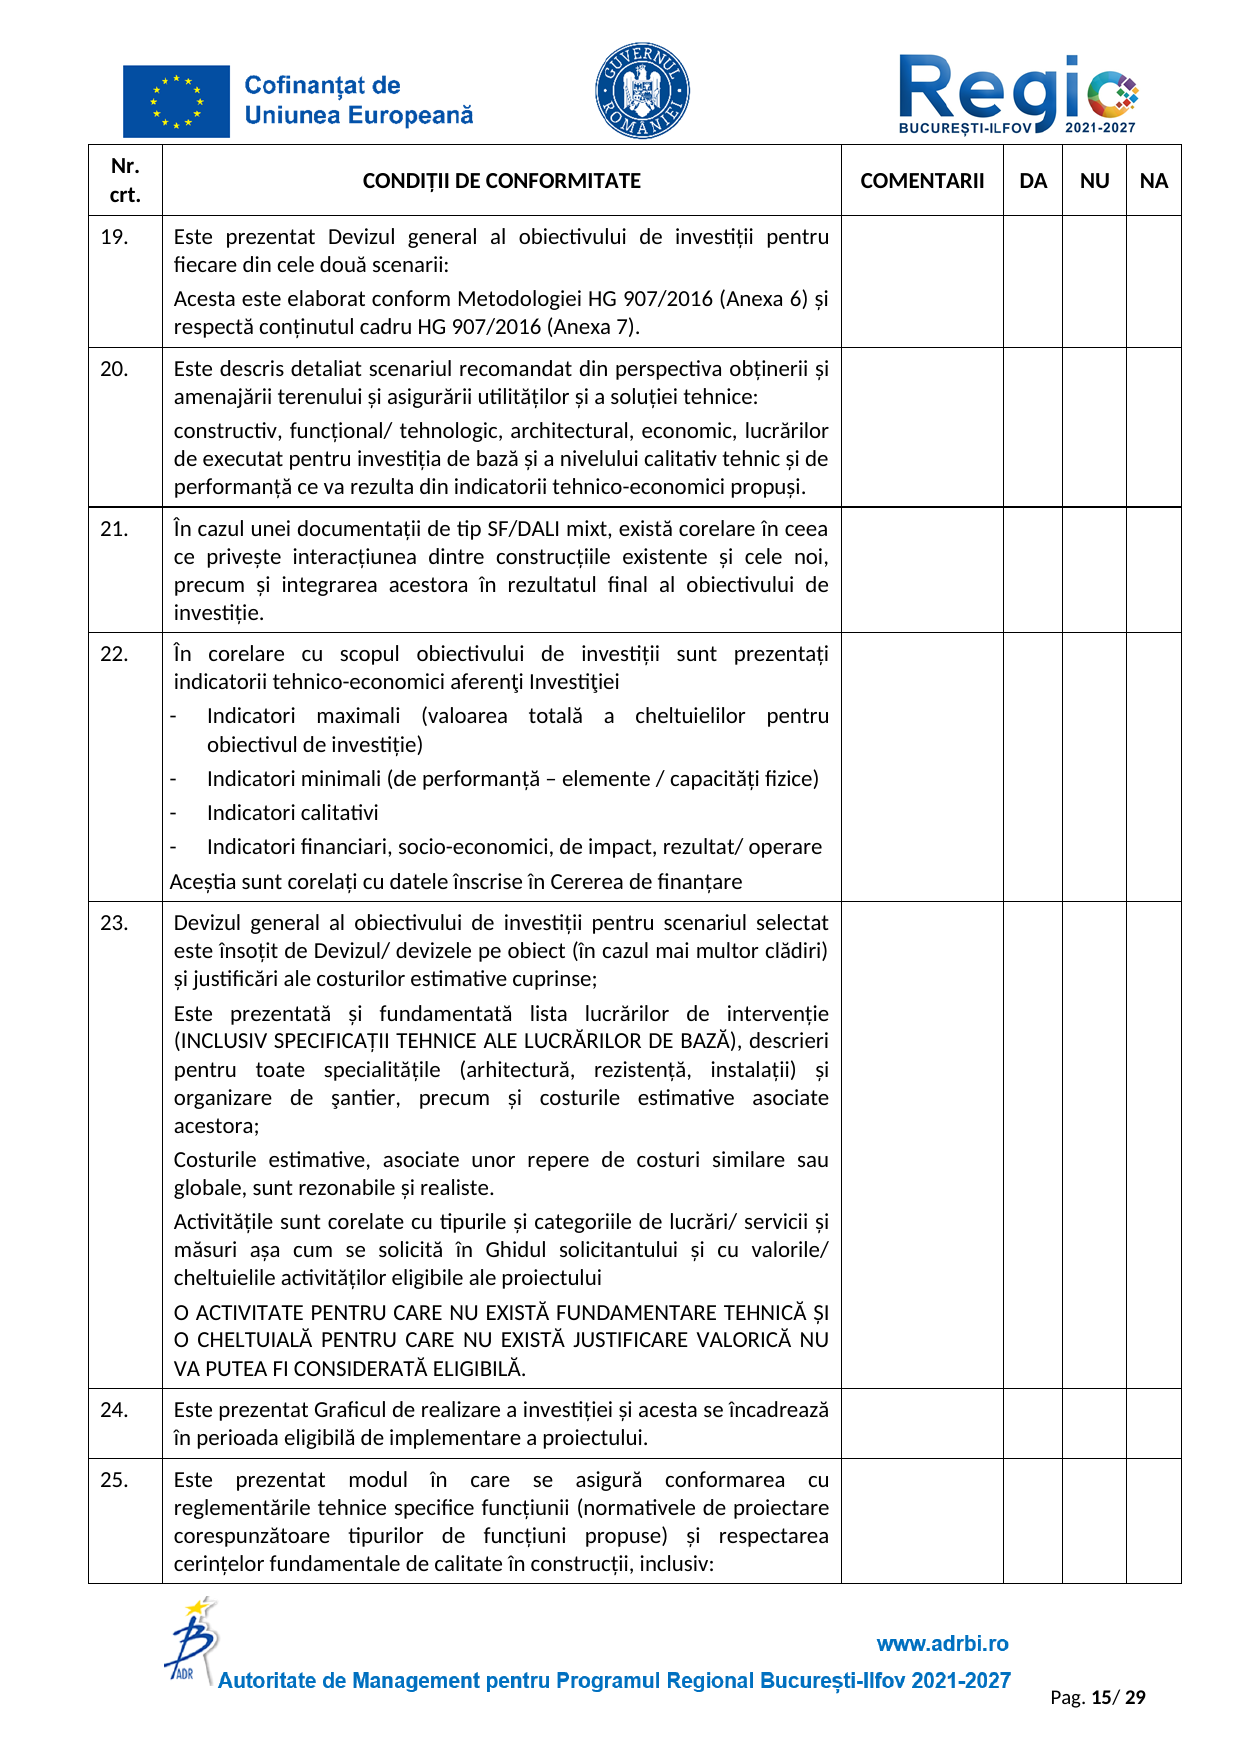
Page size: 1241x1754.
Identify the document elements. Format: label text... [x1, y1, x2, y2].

table_cell Este prezentat Devizul general al obiectivului de investiții pentru fiecare din cele două scenarii: Acesta este elaborat conform Metodologiei HG 907/2016 (Anexa 6) și respectă conținutul cadru HG 907/2016 (Anexa 7). [163, 216, 841, 347]
table_cell [842, 1389, 1003, 1457]
table_cell [842, 633, 1003, 901]
table_cell [1063, 902, 1126, 1388]
table_cell [1004, 508, 1062, 632]
table_cell [1127, 508, 1181, 632]
table_cell [1004, 348, 1062, 506]
table_cell [1004, 1389, 1062, 1457]
table_header COMENTARII [842, 145, 1003, 215]
table_cell [1063, 216, 1126, 347]
table_cell Este descris detaliat scenariul recomandat din perspectiva obținerii și amenajării terenului și asigurării utilităților și a soluției tehnice: constructiv, funcțional/ tehnologic, architectural, economic, lucrărilor de executat pentru investiția de bază și a nivelului calitativ tehnic și de performanță ce va rezulta din indicatorii tehnico-economici propuși. [163, 348, 841, 506]
table_header CONDIȚII DE CONFORMITATE [163, 145, 841, 215]
table_cell În corelare cu scopul obiectivului de investiții sunt prezentați indicatorii tehnico-economici aferenţi Investiţiei Indicatori maximali (valoarea totală a cheltuielilor pentru obiectivul de investiție) Indicatori minimali (de performanță – elemente / capacități fizice) Indicatori calitativi Indicatori financiari, socio-economici, de impact, rezultat/ operare Aceștia sunt corelați cu datele înscrise în Cererea de finanțare [163, 633, 841, 901]
table_cell [89, 902, 162, 1388]
table_cell [1127, 1459, 1181, 1583]
table_cell Este prezentat Graficul de realizare a investiției și acesta se încadrează în perioada eligibilă de implementare a proiectului. [163, 1389, 841, 1457]
table_cell [1063, 348, 1126, 506]
table_cell [89, 348, 162, 506]
table_cell Devizul general al obiectivului de investiții pentru scenariul selectat este însoțit de Devizul/ devizele pe obiect (în cazul mai multor clădiri) și justificări ale costurilor estimative cuprinse; Este prezentată și fundamentată lista lucrărilor de intervenție (INCLUSIV SPECIFICAȚII TEHNICE ALE LUCRĂRILOR DE BAZĂ), descrieri pentru toate specialitățile (arhitectură, rezistență, instalații) și organizare de şantier, precum și costurile estimative asociate acestora; Costurile estimative, asociate unor repere de costuri similare sau globale, sunt rezonabile și realiste. Activitățile sunt corelate cu tipurile și categoriile de lucrări/ servicii și măsuri așa cum se solicită în Ghidul solicitantului și cu valorile/ cheltuielile activităților eligibile ale proiectului O ACTIVITATE PENTRU CARE NU EXISTĂ FUNDAMENTARE TEHNICĂ ȘI O CHELTUIALĂ PENTRU CARE NU EXISTĂ JUSTIFICARE VALORICĂ NU VA PUTEA FI CONSIDERATĂ ELIGIBILĂ. [163, 902, 841, 1388]
table_cell [89, 508, 162, 632]
table_cell [1063, 633, 1126, 901]
table_cell [89, 1459, 162, 1583]
table_cell [842, 216, 1003, 347]
table_cell [1063, 508, 1126, 632]
picture [118, 41, 1141, 144]
table_cell [1004, 633, 1062, 901]
table_cell [842, 348, 1003, 506]
table_cell [842, 508, 1003, 632]
table_cell [1127, 902, 1181, 1388]
table_cell [1004, 902, 1062, 1388]
table_header NU [1063, 145, 1126, 215]
table_cell [89, 216, 162, 347]
table_cell [1063, 1389, 1126, 1457]
table_cell [842, 1459, 1003, 1583]
table_cell [1063, 1459, 1126, 1583]
table_header Nr. crt. [89, 145, 162, 215]
picture [124, 1593, 1051, 1705]
table_cell [1004, 1459, 1062, 1583]
table_cell [1004, 216, 1062, 347]
table_cell [1127, 216, 1181, 347]
table_cell [1127, 348, 1181, 506]
table_cell [1127, 1389, 1181, 1457]
table_header DA [1004, 145, 1062, 215]
table_header NA [1127, 145, 1181, 215]
table_cell În cazul unei documentații de tip SF/DALI mixt, există corelare în ceea ce privește interacțiunea dintre construcțiile existente și cele noi, precum și integrarea acestora în rezultatul final al obiectivului de investiție. [163, 508, 841, 632]
table_cell [89, 633, 162, 901]
table_cell [89, 1389, 162, 1457]
table_cell [842, 902, 1003, 1388]
table_cell [1127, 633, 1181, 901]
